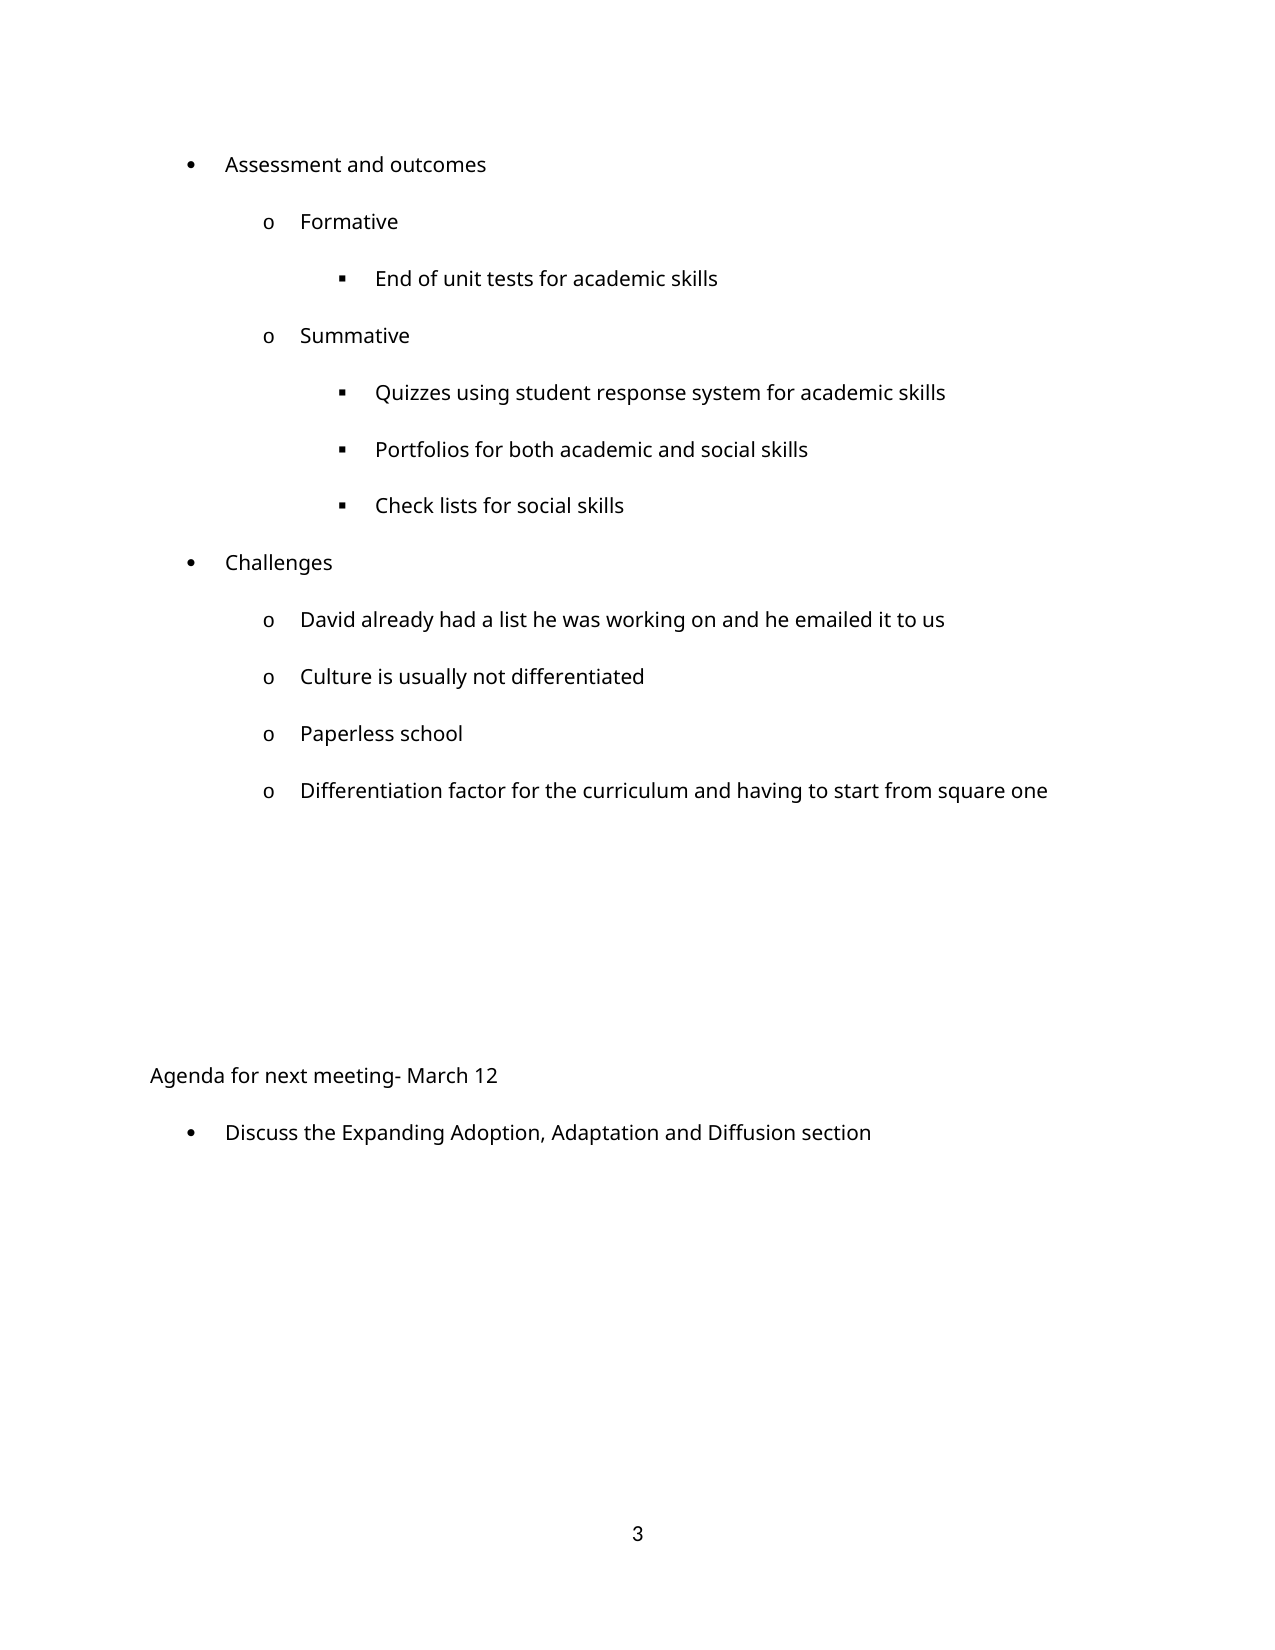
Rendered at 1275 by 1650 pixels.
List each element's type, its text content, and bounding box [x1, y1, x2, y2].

list Assessment and outcomes [187, 150, 1125, 178]
list End of unit tests for academic skills [337, 264, 1125, 292]
list Discuss the Expanding Adoption, Adaptation and Diffusion section [187, 1118, 1125, 1147]
list Check lists for social skills [337, 492, 1125, 520]
list Challenges [187, 548, 1125, 577]
list Quizzes using student response system for academic skills [337, 378, 1125, 406]
text Agenda for next meeting- March 12 [150, 1061, 1125, 1090]
list Summative [262, 321, 1125, 349]
list Paperless school [262, 719, 1125, 748]
list Formative [262, 207, 1125, 235]
list Differentiation factor for the curriculum and having to start from square one [262, 777, 1125, 805]
list David already had a list he was working on and he emailed it to us [262, 605, 1125, 634]
list Culture is usually not differentiated [262, 662, 1125, 691]
list Portfolios for both academic and social skills [337, 435, 1125, 463]
